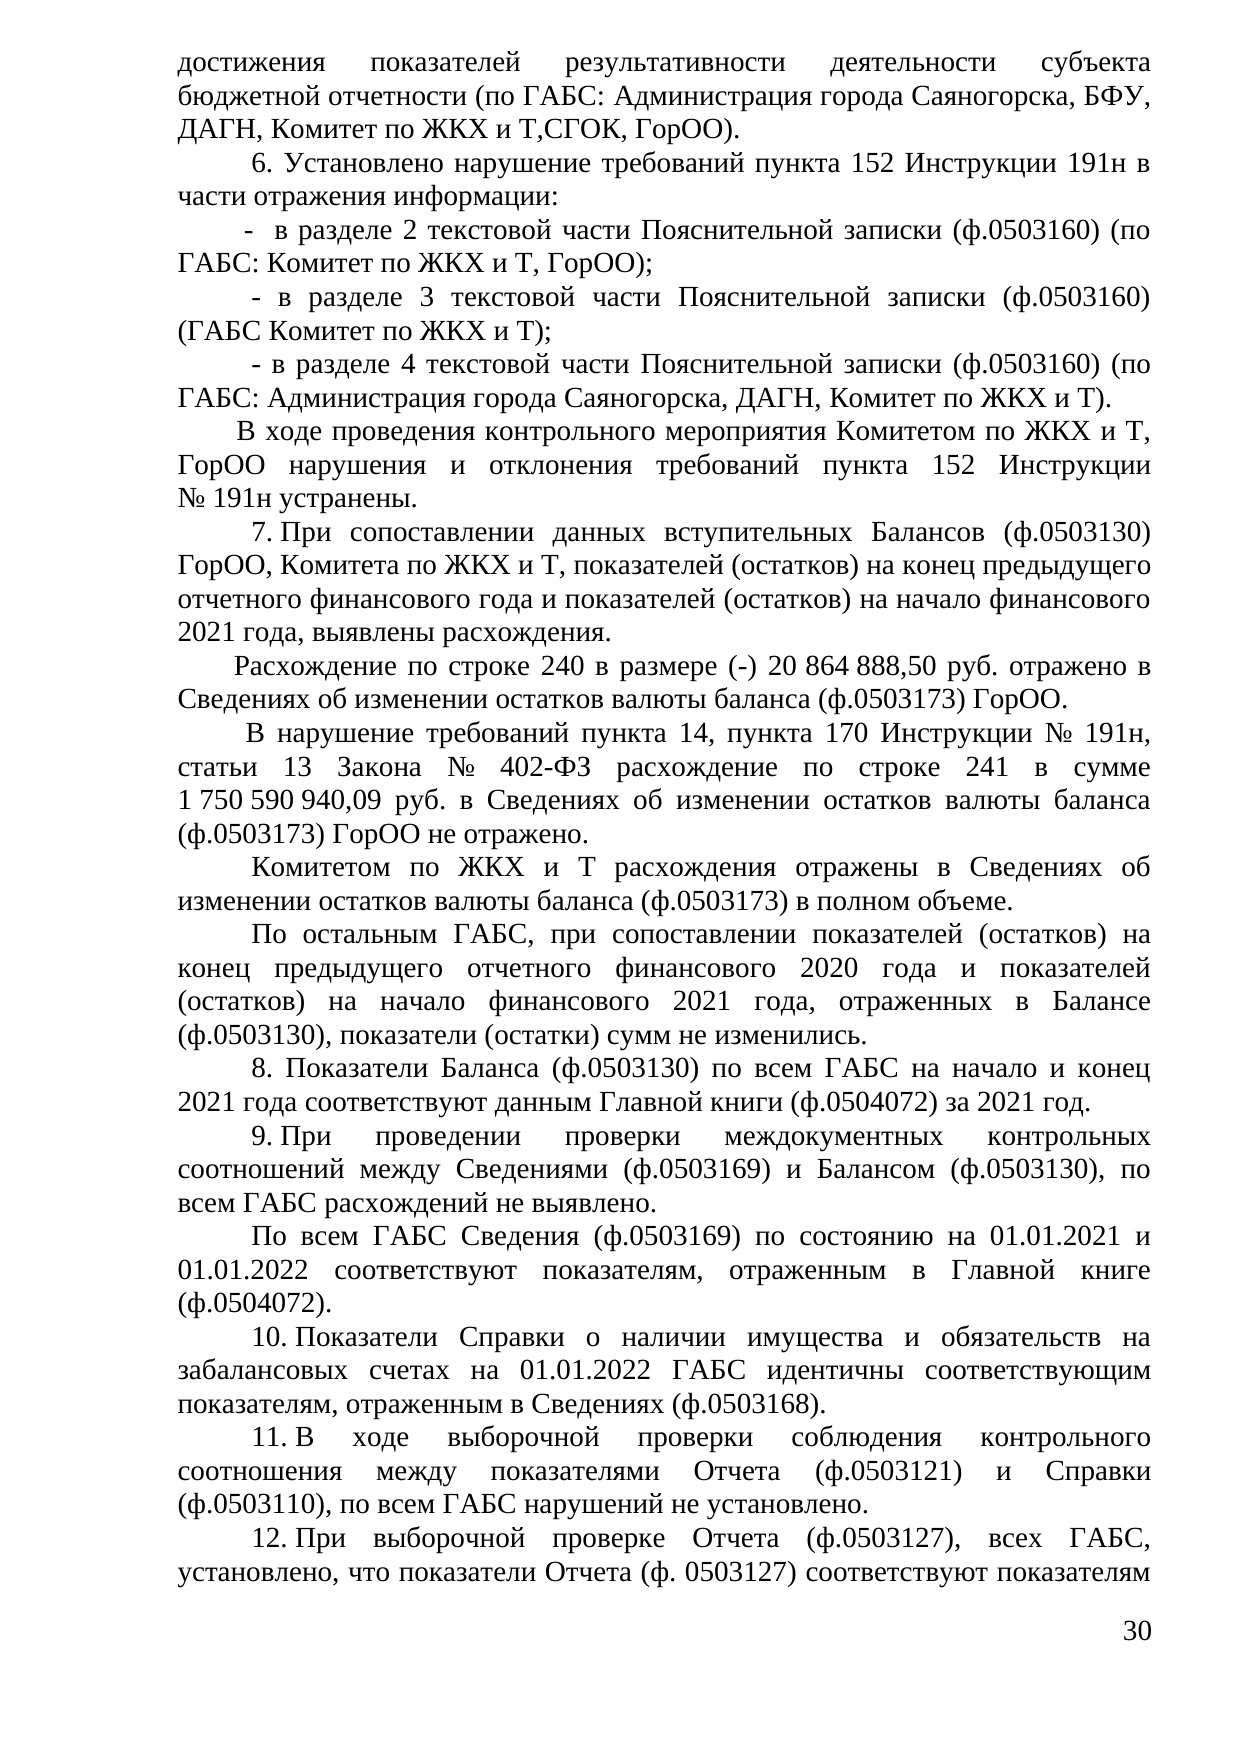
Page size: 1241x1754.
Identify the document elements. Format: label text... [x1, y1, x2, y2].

text - в разделе 4 текстовой части Пояснительной записки (ф.0503160) (по ГАБС: Администрация города Саяногорска, ДАГН, Комитет по ЖКХ и Т). [177, 346, 1152, 413]
text В нарушение требований пункта 14, пункта 170 Инструкции № 191н, статьи 13 Закона № 402-ФЗ расхождение по строке 241 в сумме 1 750 590 940,09 руб. в Сведениях об изменении остатков валюты баланса (ф.0503173) ГорОО не отражено. [177, 715, 1152, 849]
text - в разделе 2 текстовой части Пояснительной записки (ф.0503160) (по ГАБС: Комитет по ЖКХ и Т, ГорОО); [177, 212, 1152, 279]
text 8. Показатели Баланса (ф.0503130) по всем ГАБС на начало и конец 2021 года соответствуют данным Главной книги (ф.0504072) за 2021 год. [177, 1051, 1152, 1118]
text 7. При сопоставлении данных вступительных Балансов (ф.0503130) ГорОО, Комитета по ЖКХ и Т, показателей (остатков) на конец предыдущего отчетного финансового года и показателей (остатков) на начало финансового 2021 года, выявлены расхождения. [177, 514, 1152, 648]
text - в разделе 3 текстовой части Пояснительной записки (ф.0503160) (ГАБС Комитет по ЖКХ и Т); [177, 279, 1152, 346]
text 11. В ходе выборочной проверки соблюдения контрольного соотношения между показателями Отчета (ф.0503121) и Справки (ф.0503110), по всем ГАБС нарушений не установлено. [177, 1419, 1152, 1520]
text 9. При проведении проверки междокументных контрольных соотношений между Сведениями (ф.0503169) и Балансом (ф.0503130), по всем ГАБС расхождений не выявлено. [177, 1118, 1152, 1218]
text Комитетом по ЖКХ и Т расхождения отражены в Сведениях об изменении остатков валюты баланса (ф.0503173) в полном объеме. [177, 849, 1152, 916]
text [177, 44, 1152, 145]
text 6. Установлено нарушение требований пункта 152 Инструкции 191н в части отражения информации: [177, 145, 1152, 212]
text В ходе проведения контрольного мероприятия Комитетом по ЖКХ и Т, ГорОО нарушения и отклонения требований пункта 152 Инструкции № 191н устранены. [177, 413, 1152, 514]
text По остальным ГАБС, при сопоставлении показателей (остатков) на конец предыдущего отчетного финансового 2020 года и показателей (остатков) на начало финансового 2021 года, отраженных в Балансе (ф.0503130), показатели (остатки) сумм не изменились. [177, 916, 1152, 1051]
text Расхождение по строке 240 в размере (-) 20 864 888,50 руб. отражено в Сведениях об изменении остатков валюты баланса (ф.0503173) ГорОО. [177, 648, 1152, 715]
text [177, 1520, 1152, 1587]
text 10. Показатели Справки о наличии имущества и обязательств на забалансовых счетах на 01.01.2022 ГАБС идентичны соответствующим показателям, отраженным в Сведениях (ф.0503168). [177, 1319, 1152, 1419]
text По всем ГАБС Сведения (ф.0503169) по состоянию на 01.01.2021 и 01.01.2022 соответствуют показателям, отраженным в Главной книге (ф.0504072). [177, 1218, 1152, 1319]
